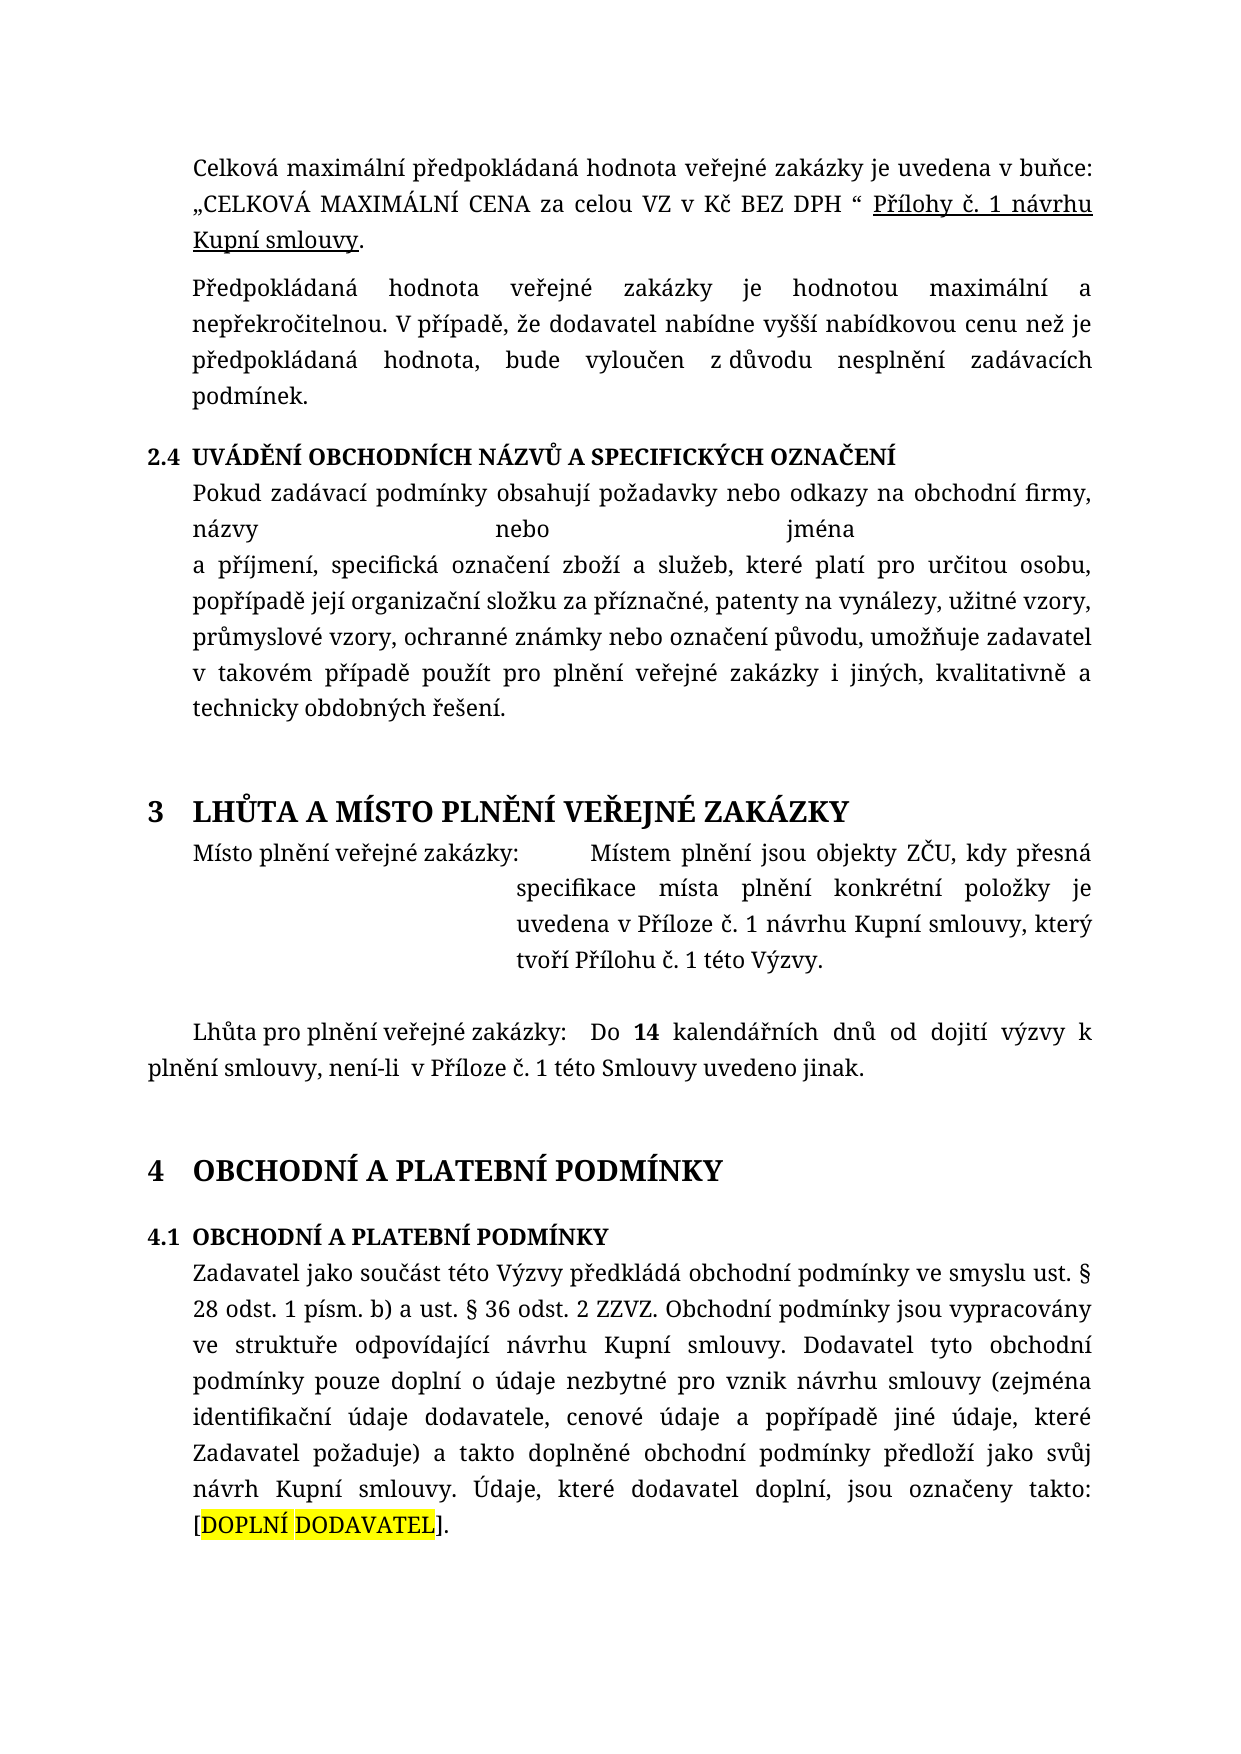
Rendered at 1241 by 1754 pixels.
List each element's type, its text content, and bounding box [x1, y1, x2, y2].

text Pokud zadávací podmínky obsahují požadavky nebo odkazy na obchodní firmy, názvy nebo jména a příjmení, specifická označení zboží a služeb, které platí pro určitou osobu, popřípadě její organizační složku za příznačné, patenty na vynálezy, užitné vzory, průmyslové vzory, ochranné známky nebo označení původu, umožňuje zadavatel v takovém případě použít pro plnění veřejné zakázky i jiných, kvalitativně a technicky obdobných řešení. [192, 477, 1093, 724]
subtitle OBCHODNÍ A PLATEBNÍ PODMÍNKY [147, 1221, 1093, 1252]
subtitle UVÁDĚNÍ OBCHODNÍCH NÁZVŮ A SPECIFICKÝCH OZNAČENÍ [147, 441, 1093, 472]
text Zadavatel jako součást této Výzvy předkládá obchodní podmínky ve smyslu ust. § 28 odst. 1 písm. b) a ust. § 36 odst. 2 ZZVZ. Obchodní podmínky jsou vypracovány ve struktuře odpovídající návrhu Kupní smlouvy. Dodavatel tyto obchodní podmínky pouze doplní o údaje nezbytné pro vznik návrhu smlouvy (zejména identifikační údaje dodavatele, cenové údaje a popřípadě jiné údaje, které Zadavatel požaduje) a takto doplněné obchodní podmínky předloží jako svůj návrh Kupní smlouvy. Údaje, které dodavatel doplní, jsou označeny takto: [DOPLNÍ DODAVATEL]. [193, 1257, 1093, 1540]
text Místo plnění veřejné zakázky: Místem plnění jsou objekty ZČU, kdy přesná specifikace místa plnění konkrétní položky je uvedena v Příloze č. 1 návrhu Kupní smlouvy, který tvoří Přílohu č. 1 této Výzvy. [193, 836, 1093, 976]
text Celková maximální předpokládaná hodnota veřejné zakázky je uvedena v buňce: „CELKOVÁ MAXIMÁLNÍ CENA za celou VZ v Kč BEZ DPH “ Přílohy č. 1 návrhu Kupní smlouvy. [193, 152, 1093, 255]
subtitle OBCHODNÍ A PLATEBNÍ PODMÍNKY [148, 1151, 1093, 1190]
subtitle LHŮTA A MÍSTO PLNĚNÍ VEŘEJNÉ ZAKÁZKY [148, 791, 1093, 831]
text Lhůta pro plnění veřejné zakázky: Do 14 kalendářních dnů od dojití výzvy k plnění smlouvy, není-li v Příloze č. 1 této Smlouvy uvedeno jinak. [148, 1016, 1093, 1083]
text Předpokládaná hodnota veřejné zakázky je hodnotou maximální a nepřekročitelnou. V případě, že dodavatel nabídne vyšší nabídkovou cenu než je předpokládaná hodnota, bude vyloučen z důvodu nesplnění zadávacích podmínek. [192, 272, 1093, 411]
